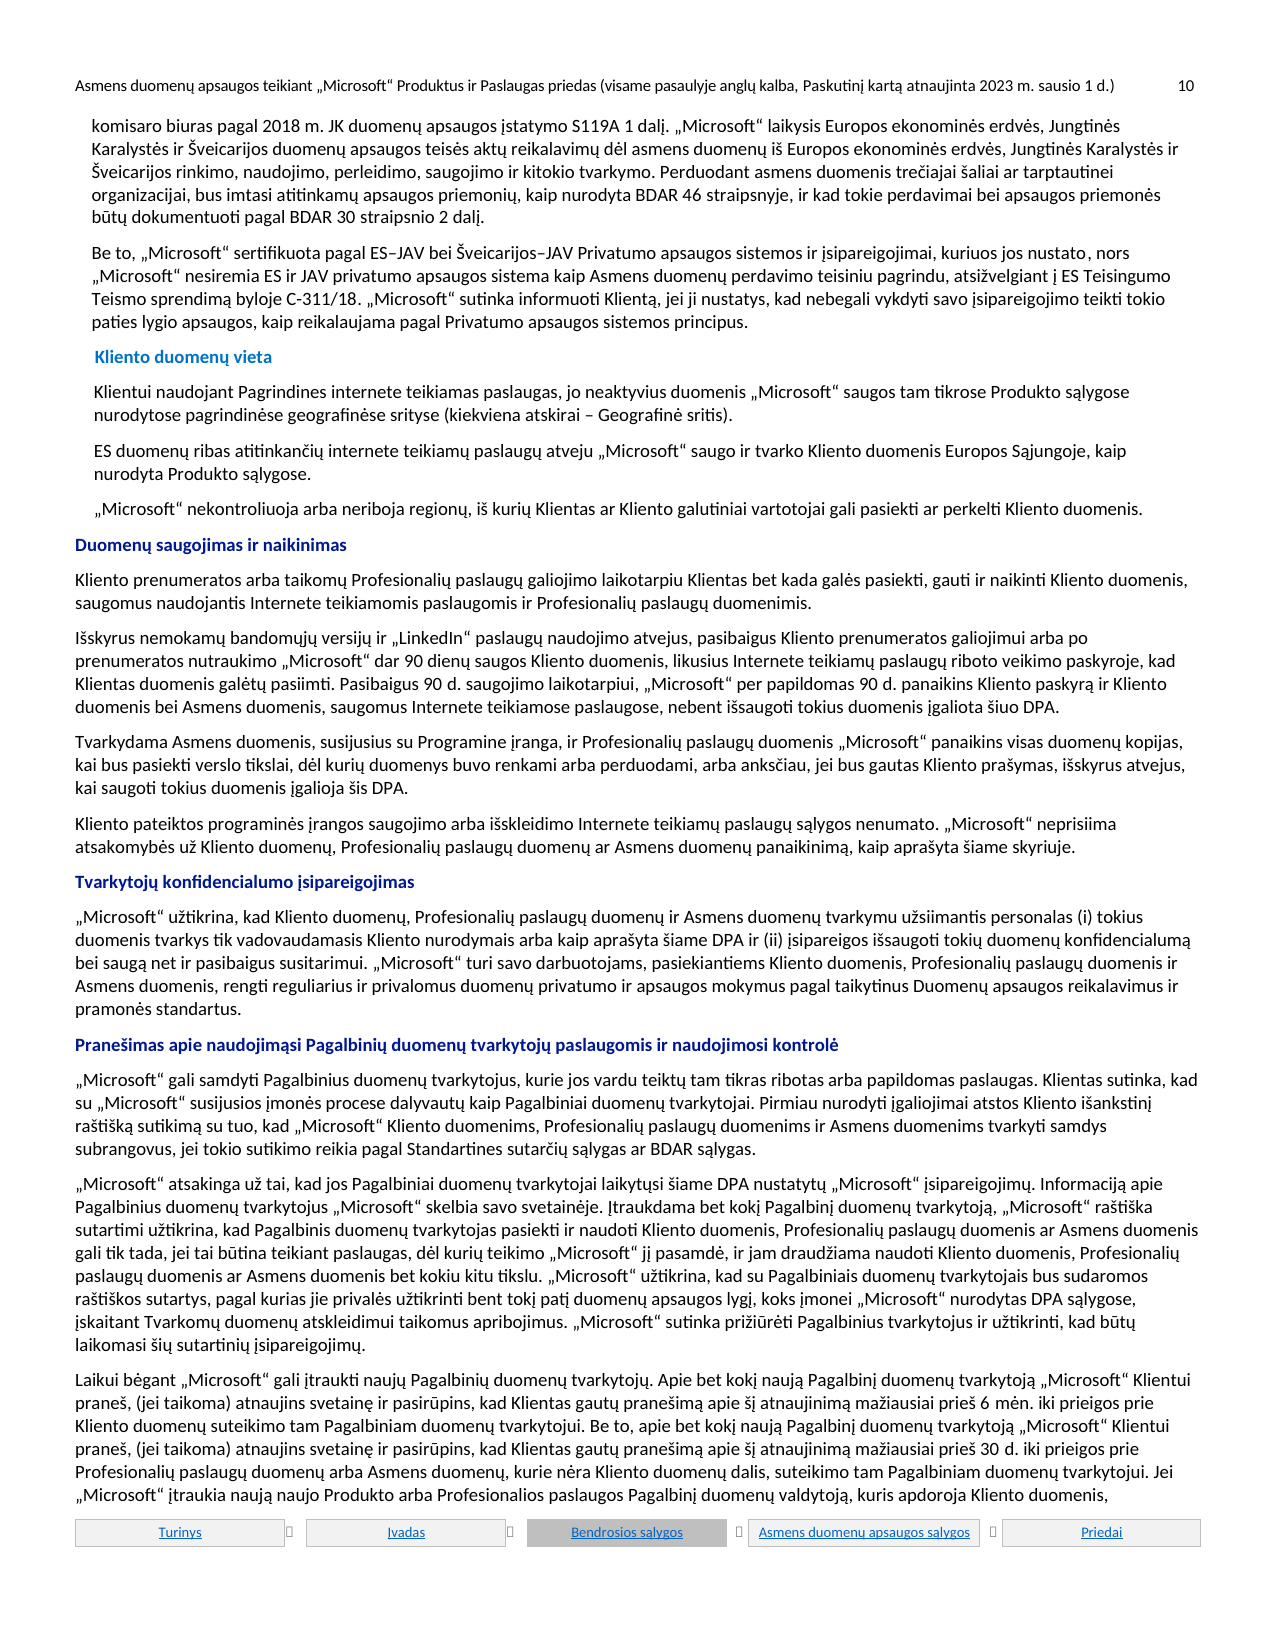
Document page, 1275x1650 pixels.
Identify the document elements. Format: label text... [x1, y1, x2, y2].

list ES duomenų ribas atitinkančių internete teikiamų paslaugų atveju „Microsoft“ saugo ir tvarko Kliento duomenis Europos Sąjungoje, kaip nurodyta Produkto sąlygose. [94, 439, 1200, 485]
list „Microsoft“ užtikrina, kad Kliento duomenų, Profesionalių paslaugų duomenų ir Asmens duomenų tvarkymu užsiimantis personalas (i) tokius duomenis tvarkys tik vadovaudamasis Kliento nurodymais arba kaip aprašyta šiame DPA ir (ii) įsipareigos išsaugoti tokių duomenų konfidencialumą bei saugą net ir pasibaigus susitarimui. „Microsoft“ turi savo darbuotojams, pasiekiantiems Kliento duomenis, Profesionalių paslaugų duomenis ir Asmens duomenis, rengti reguliarius ir privalomus duomenų privatumo ir apsaugos mokymus pagal taikytinus Duomenų apsaugos reikalavimus ir pramonės standartus. [75, 906, 1200, 1020]
list „Microsoft“ nekontroliuoja arba neriboja regionų, iš kurių Klientas ar Kliento galutiniai vartotojai gali pasiekti ar perkelti Kliento duomenis. [94, 497, 1200, 520]
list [91, 114, 1200, 229]
list Be to, „Microsoft“ sertifikuota pagal ES–JAV bei Šveicarijos–JAV Privatumo apsaugos sistemos ir įsipareigojimai, kuriuos jos nustato, nors „Microsoft“ nesiremia ES ir JAV privatumo apsaugos sistema kaip Asmens duomenų perdavimo teisiniu pagrindu, atsižvelgiant į ES Teisingumo Teismo sprendimą byloje C-311/18. „Microsoft“ sutinka informuoti Klientą, jei ji nustatys, kad nebegali vykdyti savo įsipareigojimo teikti tokio paties lygio apsaugos, kaip reikalaujama pagal Privatumo apsaugos sistemos principus. [91, 241, 1200, 333]
subtitle Pranešimas apie naudojimąsi Pagalbinių duomenų tvarkytojų paslaugomis ir naudojimosi kontrolė [75, 1033, 1200, 1056]
list „Microsoft“ gali samdyti Pagalbinius duomenų tvarkytojus, kurie jos vardu teiktų tam tikras ribotas arba papildomas paslaugas. Klientas sutinka, kad su „Microsoft“ susijusios įmonės procese dalyvautų kaip Pagalbiniai duomenų tvarkytojai. Pirmiau nurodyti įgaliojimai atstos Kliento išankstinį raštišką sutikimą su tuo, kad „Microsoft“ Kliento duomenims, Profesionalių paslaugų duomenims ir Asmens duomenims tvarkyti samdys subrangovus, jei tokio sutikimo reikia pagal Standartines sutarčių sąlygas ar BDAR sąlygas. [75, 1068, 1200, 1160]
subtitle Tvarkytojų konfidencialumo įsipareigojimas [75, 870, 1200, 893]
list Klientui naudojant Pagrindines internete teikiamas paslaugas, jo neaktyvius duomenis „Microsoft“ saugos tam tikrose Produkto sąlygose nurodytose pagrindinėse geografinėse srityse (kiekviena atskirai – Geografinė sritis). [94, 381, 1200, 427]
list Kliento pateiktos programinės įrangos saugojimo arba išskleidimo Internete teikiamų paslaugų sąlygos nenumato. „Microsoft“ neprisiima atsakomybės už Kliento duomenų, Profesionalių paslaugų duomenų ar Asmens duomenų panaikinimą, kaip aprašyta šiame skyriuje. [75, 812, 1200, 858]
list Kliento prenumeratos arba taikomų Profesionalių paslaugų galiojimo laikotarpiu Klientas bet kada galės pasiekti, gauti ir naikinti Kliento duomenis, saugomus naudojantis Internete teikiamomis paslaugomis ir Profesionalių paslaugų duomenimis. [75, 568, 1200, 614]
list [75, 1368, 1200, 1506]
list „Microsoft“ atsakinga už tai, kad jos Pagalbiniai duomenų tvarkytojai laikytųsi šiame DPA nustatytų „Microsoft“ įsipareigojimų. Informaciją apie Pagalbinius duomenų tvarkytojus „Microsoft“ skelbia savo svetainėje. Įtraukdama bet kokį Pagalbinį duomenų tvarkytoją, „Microsoft“ raštiška sutartimi užtikrina, kad Pagalbinis duomenų tvarkytojas pasiekti ir naudoti Kliento duomenis, Profesionalių paslaugų duomenis ar Asmens duomenis gali tik tada, jei tai būtina teikiant paslaugas, dėl kurių teikimo „Microsoft“ jį pasamdė, ir jam draudžiama naudoti Kliento duomenis, Profesionalių paslaugų duomenis ar Asmens duomenis bet kokiu kitu tikslu. „Microsoft“ užtikrina, kad su Pagalbiniais duomenų tvarkytojais bus sudaromos raštiškos sutartys, pagal kurias jie privalės užtikrinti bent tokį patį duomenų apsaugos lygį, koks įmonei „Microsoft“ nurodytas DPA sąlygose, įskaitant Tvarkomų duomenų atskleidimui taikomus apribojimus. „Microsoft“ sutinka prižiūrėti Pagalbinius tvarkytojus ir užtikrinti, kad būtų laikomasi šių sutartinių įsipareigojimų. [75, 1172, 1200, 1356]
subtitle Duomenų saugojimas ir naikinimas [75, 533, 1200, 556]
list Tvarkydama Asmens duomenis, susijusius su Programine įranga, ir Profesionalių paslaugų duomenis „Microsoft“ panaikins visas duomenų kopijas, kai bus pasiekti verslo tikslai, dėl kurių duomenys buvo renkami arba perduodami, arba anksčiau, jei bus gautas Kliento prašymas, išskyrus atvejus, kai saugoti tokius duomenis įgalioja šis DPA. [75, 731, 1200, 799]
list Išskyrus nemokamų bandomųjų versijų ir „LinkedIn“ paslaugų naudojimo atvejus, pasibaigus Kliento prenumeratos galiojimui arba po prenumeratos nutraukimo „Microsoft“ dar 90 dienų saugos Kliento duomenis, likusius Internete teikiamų paslaugų riboto veikimo paskyroje, kad Klientas duomenis galėtų pasiimti. Pasibaigus 90 d. saugojimo laikotarpiui, „Microsoft“ per papildomas 90 d. panaikins Kliento paskyrą ir Kliento duomenis bei Asmens duomenis, saugomus Internete teikiamose paslaugose, nebent išsaugoti tokius duomenis įgaliota šiuo DPA. [75, 627, 1200, 718]
list Kliento duomenų vieta [94, 345, 1200, 368]
